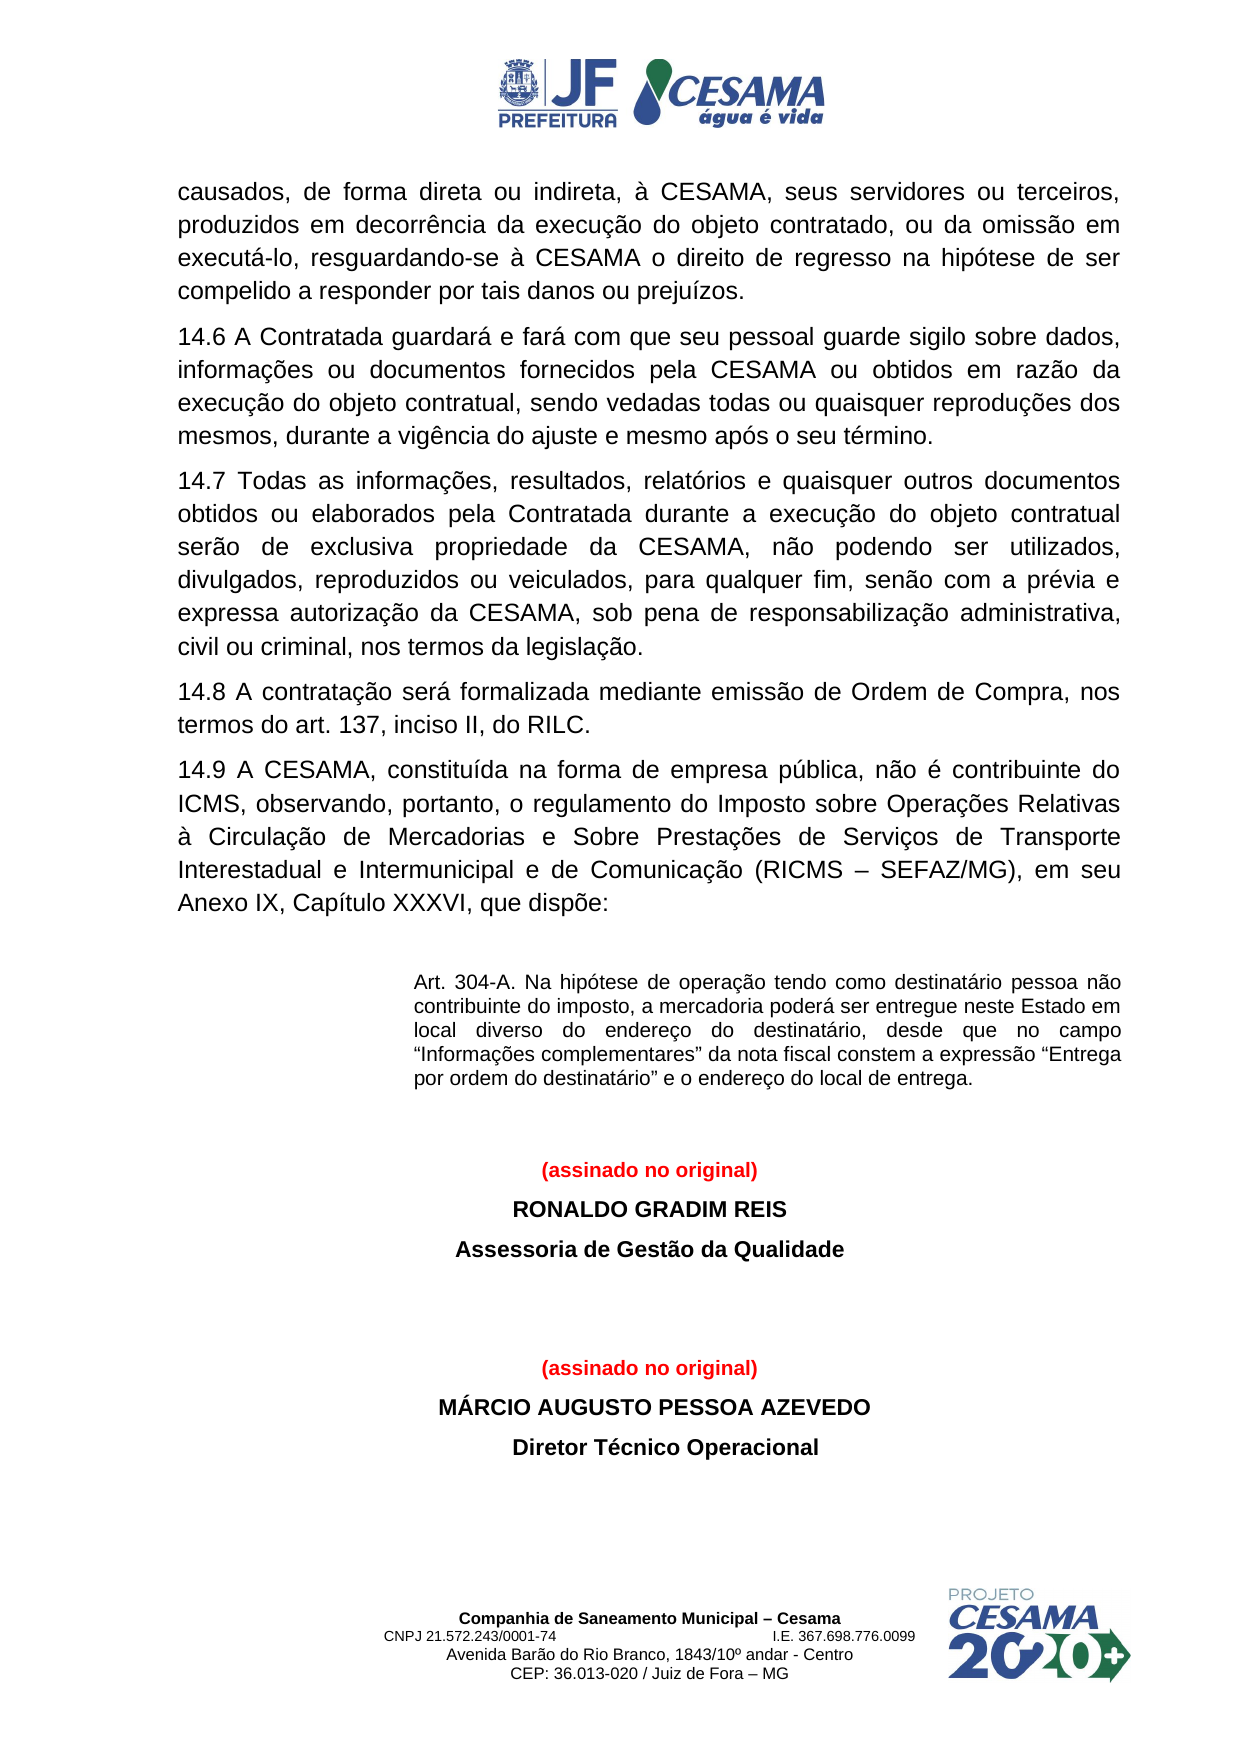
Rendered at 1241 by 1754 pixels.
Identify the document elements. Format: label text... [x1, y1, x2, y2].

text Diretor Técnico Operacional [177, 1428, 1122, 1462]
text 14.9 A CESAMA, constituída na forma de empresa pública, não é contribuinte do ICMS, observando, portanto, o regulamento do Imposto sobre Operações Relativas à Circulação de Mercadorias e Sobre Prestações de Serviços de Transporte Interestadual e Intermunicipal e de Comunicação (RICMS – SEFAZ/MG), em seu Anexo IX, Capítulo XXXVI, que dispõe: [177, 756, 1122, 916]
text (assinado no original) [177, 1349, 1122, 1382]
text RONALDO GRADIM REIS [177, 1191, 1122, 1224]
text 14.8 A contratação será formalizada mediante emissão de Ordem de Compra, nos termos do art. 137, inciso II, do RILC. [177, 677, 1122, 739]
picture [948, 1588, 1131, 1683]
text MÁRCIO AUGUSTO PESSOA AZEVEDO [177, 1389, 1122, 1422]
text 14.6 A Contratada guardará e fará com que seu pessoal guarde sigilo sobre dados, informações ou documentos fornecidos pela CESAMA ou obtidos em razão da execução do objeto contratual, sendo vedadas todas ou quaisquer reproduções dos mesmos, durante a vigência do ajuste e mesmo após o seu término. [177, 322, 1122, 449]
text Assessoria de Gestão da Qualidade [177, 1230, 1122, 1264]
text 14.7 Todas as informações, resultados, relatórios e quaisquer outros documentos obtidos ou elaborados pela Contratada durante a execução do objeto contratual serão de exclusiva propriedade da CESAMA, não podendo ser utilizados, divulgados, reproduzidos ou veiculados, para qualquer fim, senão com a prévia e expressa autorização da CESAMA, sob pena de responsabilização administrativa, civil ou criminal, nos termos da legislação. [177, 466, 1122, 660]
text Art. 304-A. Na hipótese de operação tendo como destinatário pessoa não contribuinte do imposto, a mercadoria poderá ser entregue neste Estado em local diverso do endereço do destinatário, desde que no campo “Informações complementares” da nota fiscal constem a expressão “Entrega por ordem do destinatário” e o endereço do local de entrega. [413, 969, 1122, 1089]
text (assinado no original) [177, 1151, 1122, 1184]
picture [497, 59, 825, 128]
